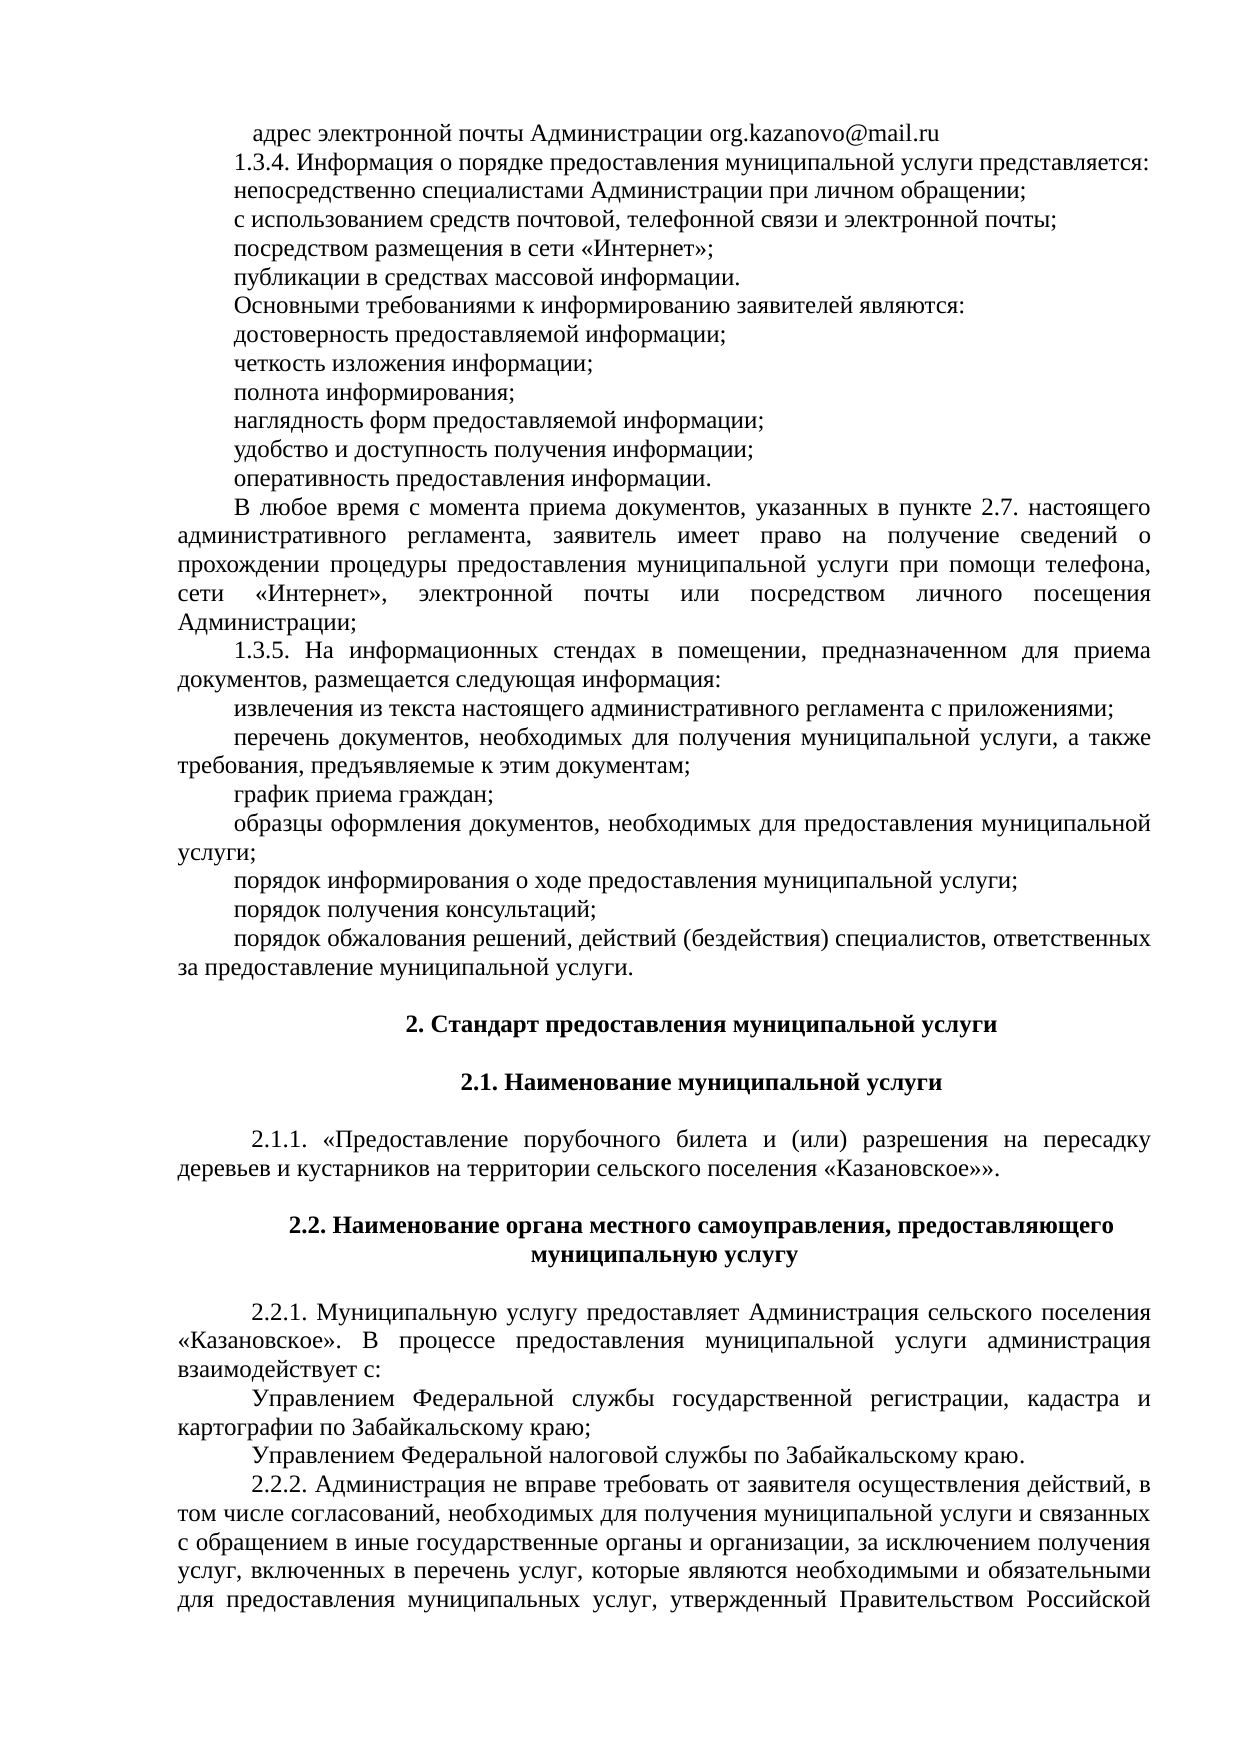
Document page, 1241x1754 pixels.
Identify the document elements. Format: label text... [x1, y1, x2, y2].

text непосредственно специалистами Администрации при личном обращении; [177, 176, 1152, 204]
text посредством размещения в сети «Интернет»; [177, 233, 1152, 262]
text достоверность предоставляемой информации; [177, 319, 1152, 348]
text оперативность предоставления информации. [177, 463, 1152, 492]
text адрес электронной почты Администрации org.kazanovo@mail.ru [177, 118, 1152, 147]
text график приема граждан; [177, 779, 1152, 808]
text Основными требованиями к информированию заявителей являются: [177, 291, 1152, 319]
text порядок получения консультаций; [177, 894, 1152, 923]
text В любое время с момента приема документов, указанных в пункте 2.7. настоящего административного регламента, заявитель имеет право на получение сведений о прохождении процедуры предоставления муниципальной услуги при помощи телефона, сети «Интернет», электронной почты или посредством личного посещения Администрации; [177, 492, 1152, 636]
text Управлением Федеральной налоговой службы по Забайкальскому краю. [177, 1441, 1152, 1469]
text полнота информирования; [177, 377, 1152, 406]
text перечень документов, необходимых для получения муниципальной услуги, а также требования, предъявляемые к этим документам; [177, 722, 1152, 779]
subtitle 2.2. Наименование органа местного самоуправления, предоставляющего муниципальную услугу [177, 1211, 1152, 1268]
text 1.3.4. Информация о порядке предоставления муниципальной услуги представляется: [177, 147, 1152, 176]
text публикации в средствах массовой информации. [177, 262, 1152, 291]
text четкость изложения информации; [177, 348, 1152, 377]
text 2.1.1. «Предоставление порубочного билета и (или) разрешения на пересадку деревьев и кустарников на территории сельского поселения «Казановское»». [177, 1124, 1152, 1182]
text Управлением Федеральной службы государственной регистрации, кадастра и картографии по Забайкальскому краю; [177, 1383, 1152, 1441]
subtitle 2.1. Наименование муниципальной услуги [177, 1067, 1152, 1096]
text удобство и доступность получения информации; [177, 434, 1152, 463]
text порядок информирования о ходе предоставления муниципальной услуги; [177, 866, 1152, 894]
text с использованием средств почтовой, телефонной связи и электронной почты; [177, 204, 1152, 233]
text образцы оформления документов, необходимых для предоставления муниципальной услуги; [177, 808, 1152, 866]
text извлечения из текста настоящего административного регламента с приложениями; [177, 693, 1152, 722]
text наглядность форм предоставляемой информации; [177, 406, 1152, 434]
text порядок обжалования решений, действий (бездействия) специалистов, ответственных за предоставление муниципальной услуги. [177, 923, 1152, 981]
subtitle 2. Стандарт предоставления муниципальной услуги [177, 1009, 1152, 1038]
text 1.3.5. На информационных стендах в помещении, предназначенном для приема документов, размещается следующая информация: [177, 636, 1152, 693]
text 2.2.1. Муниципальную услугу предоставляет Администрация сельского поселения «Казановское». В процессе предоставления муниципальной услуги администрация взаимодействует с: [177, 1297, 1152, 1383]
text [177, 1469, 1152, 1613]
